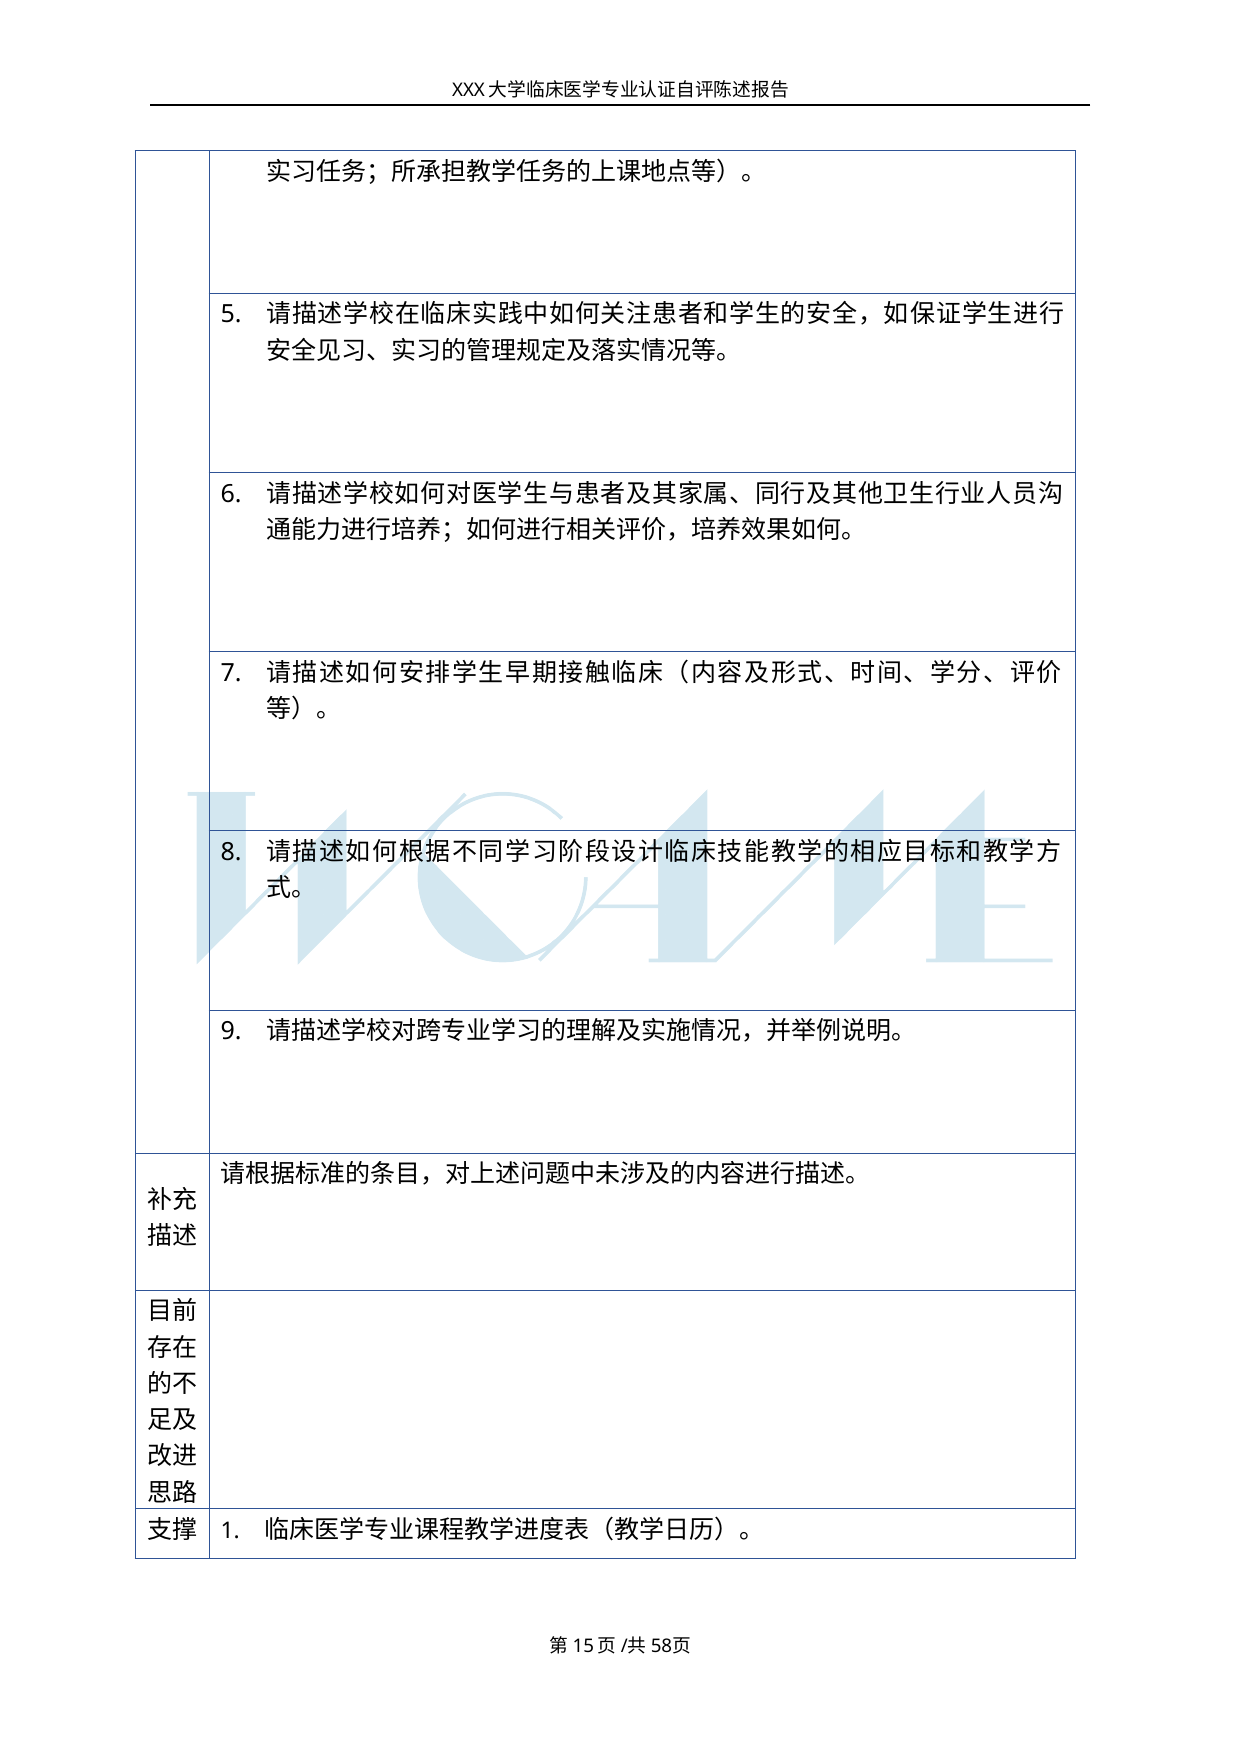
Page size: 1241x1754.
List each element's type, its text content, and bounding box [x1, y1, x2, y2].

table_cell [210, 1291, 1075, 1508]
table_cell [210, 151, 1075, 293]
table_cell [210, 1509, 1075, 1558]
table_cell 请描述学校在临床实践中如何关注患者和学生的安全，如保证学生进行安全见习、实习的管理规定及落实情况等。 [210, 294, 1075, 472]
table_cell 请根据标准的条目，对上述问题中未涉及的内容进行描述。 [210, 1154, 1075, 1290]
table_cell 请描述学校对跨专业学习的理解及实施情况，并举例说明。 [210, 1011, 1075, 1152]
table_cell 补充描述 [136, 1154, 209, 1290]
table_cell 请描述如何安排学生早期接触临床（内容及形式、时间、学分、评价等）。 [210, 652, 1075, 830]
table_cell 请描述学校如何对医学生与患者及其家属、同行及其他卫生行业人员沟通能力进行培养；如何进行相关评价，培养效果如何。 [210, 473, 1075, 651]
table_cell 目前存在的不足及改进思路 [136, 1291, 209, 1508]
table_cell 请描述如何根据不同学习阶段设计临床技能教学的相应目标和教学方式。 [210, 831, 1075, 1009]
table_cell 支撑材料 [136, 1509, 209, 1558]
